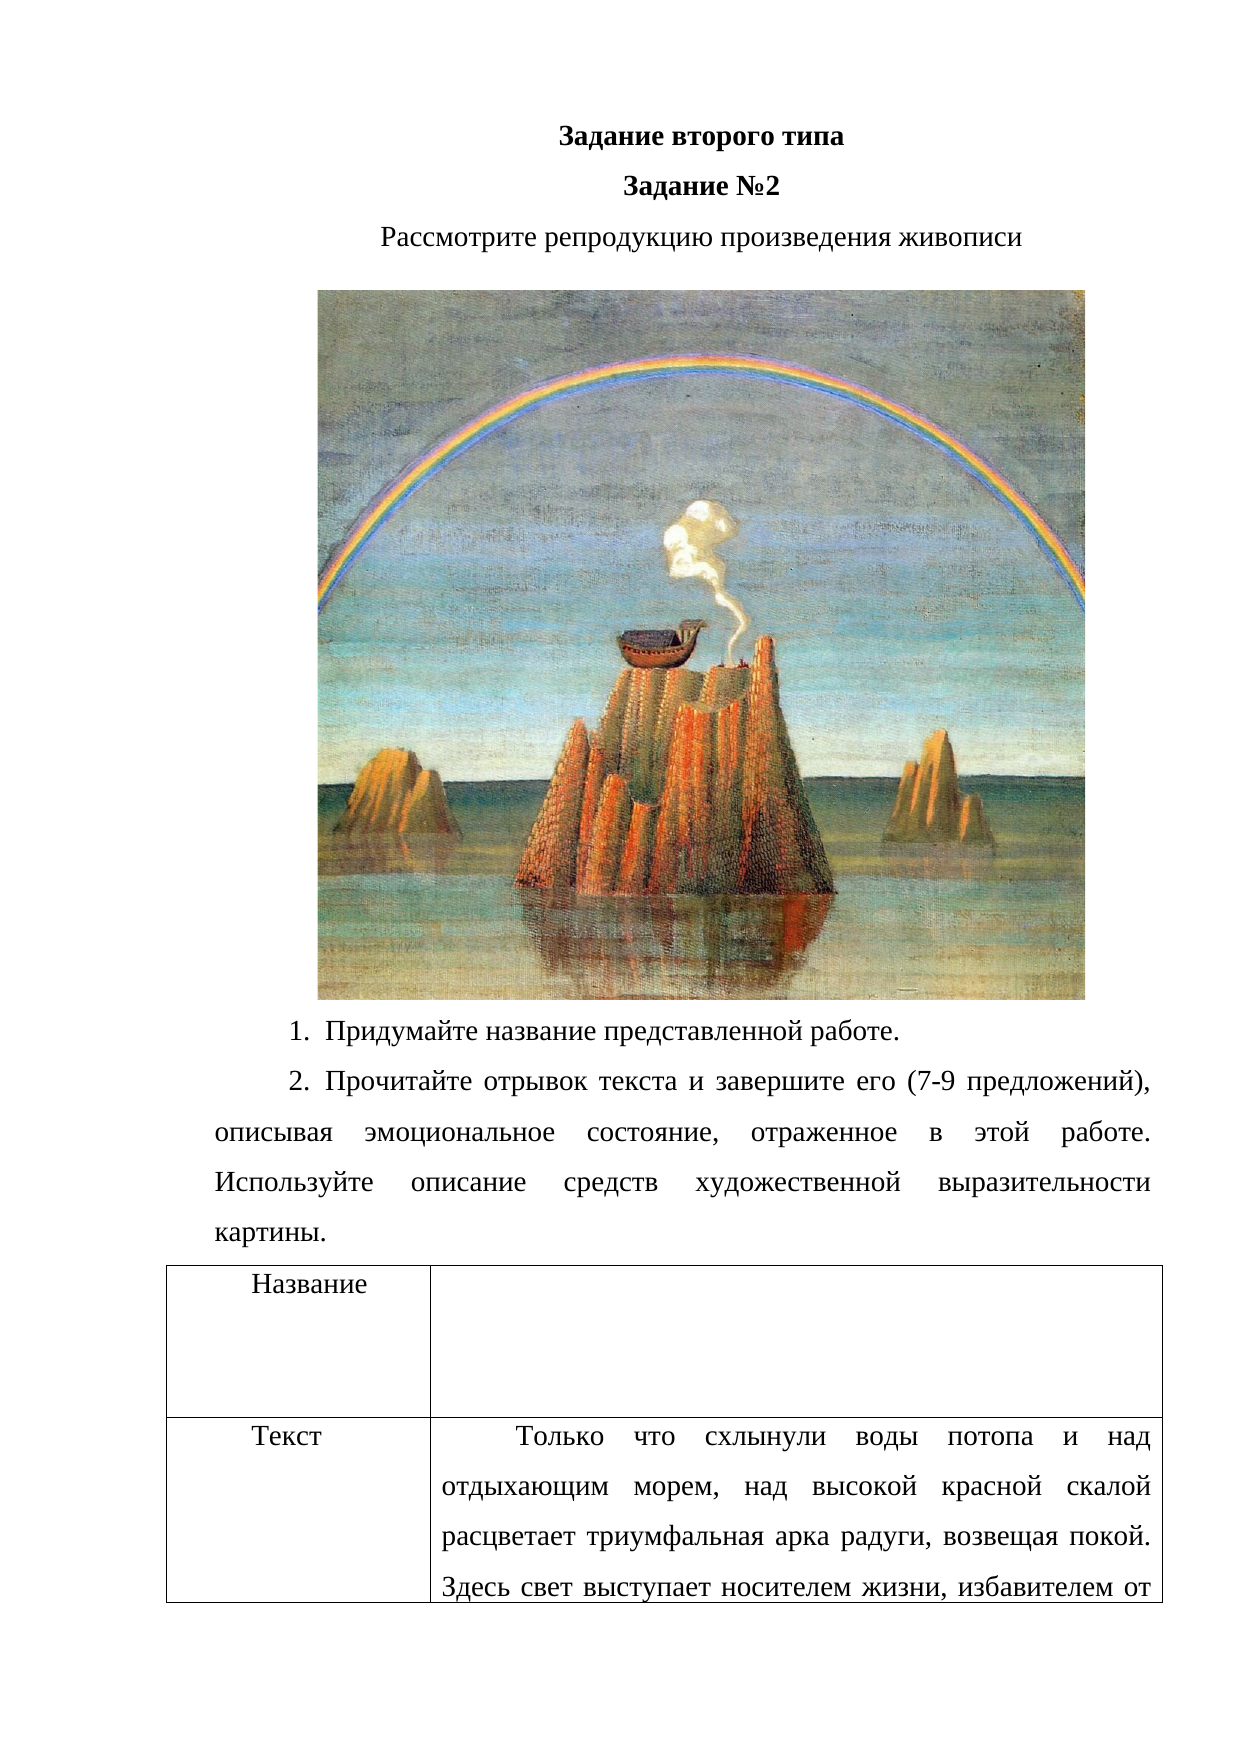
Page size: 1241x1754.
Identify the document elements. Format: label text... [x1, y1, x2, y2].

text Рассмотрите репродукцию произведения живописи [177, 219, 1152, 252]
table_cell Текст [167, 1418, 430, 1602]
list Прочитайте отрывок текста и завершите его (7-9 предложений), описывая эмоциональное состояние, отраженное в этой работе. Используйте описание средств художественной выразительности картины. [214, 1063, 1152, 1248]
text Задание второго типа [177, 118, 1152, 152]
list Придумайте название представленной работе. [214, 1013, 1152, 1047]
text Задание №2 [177, 168, 1152, 202]
table_header Название [167, 1266, 430, 1417]
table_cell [431, 1418, 1162, 1602]
table_header [431, 1266, 1162, 1417]
picture [317, 290, 1086, 1000]
